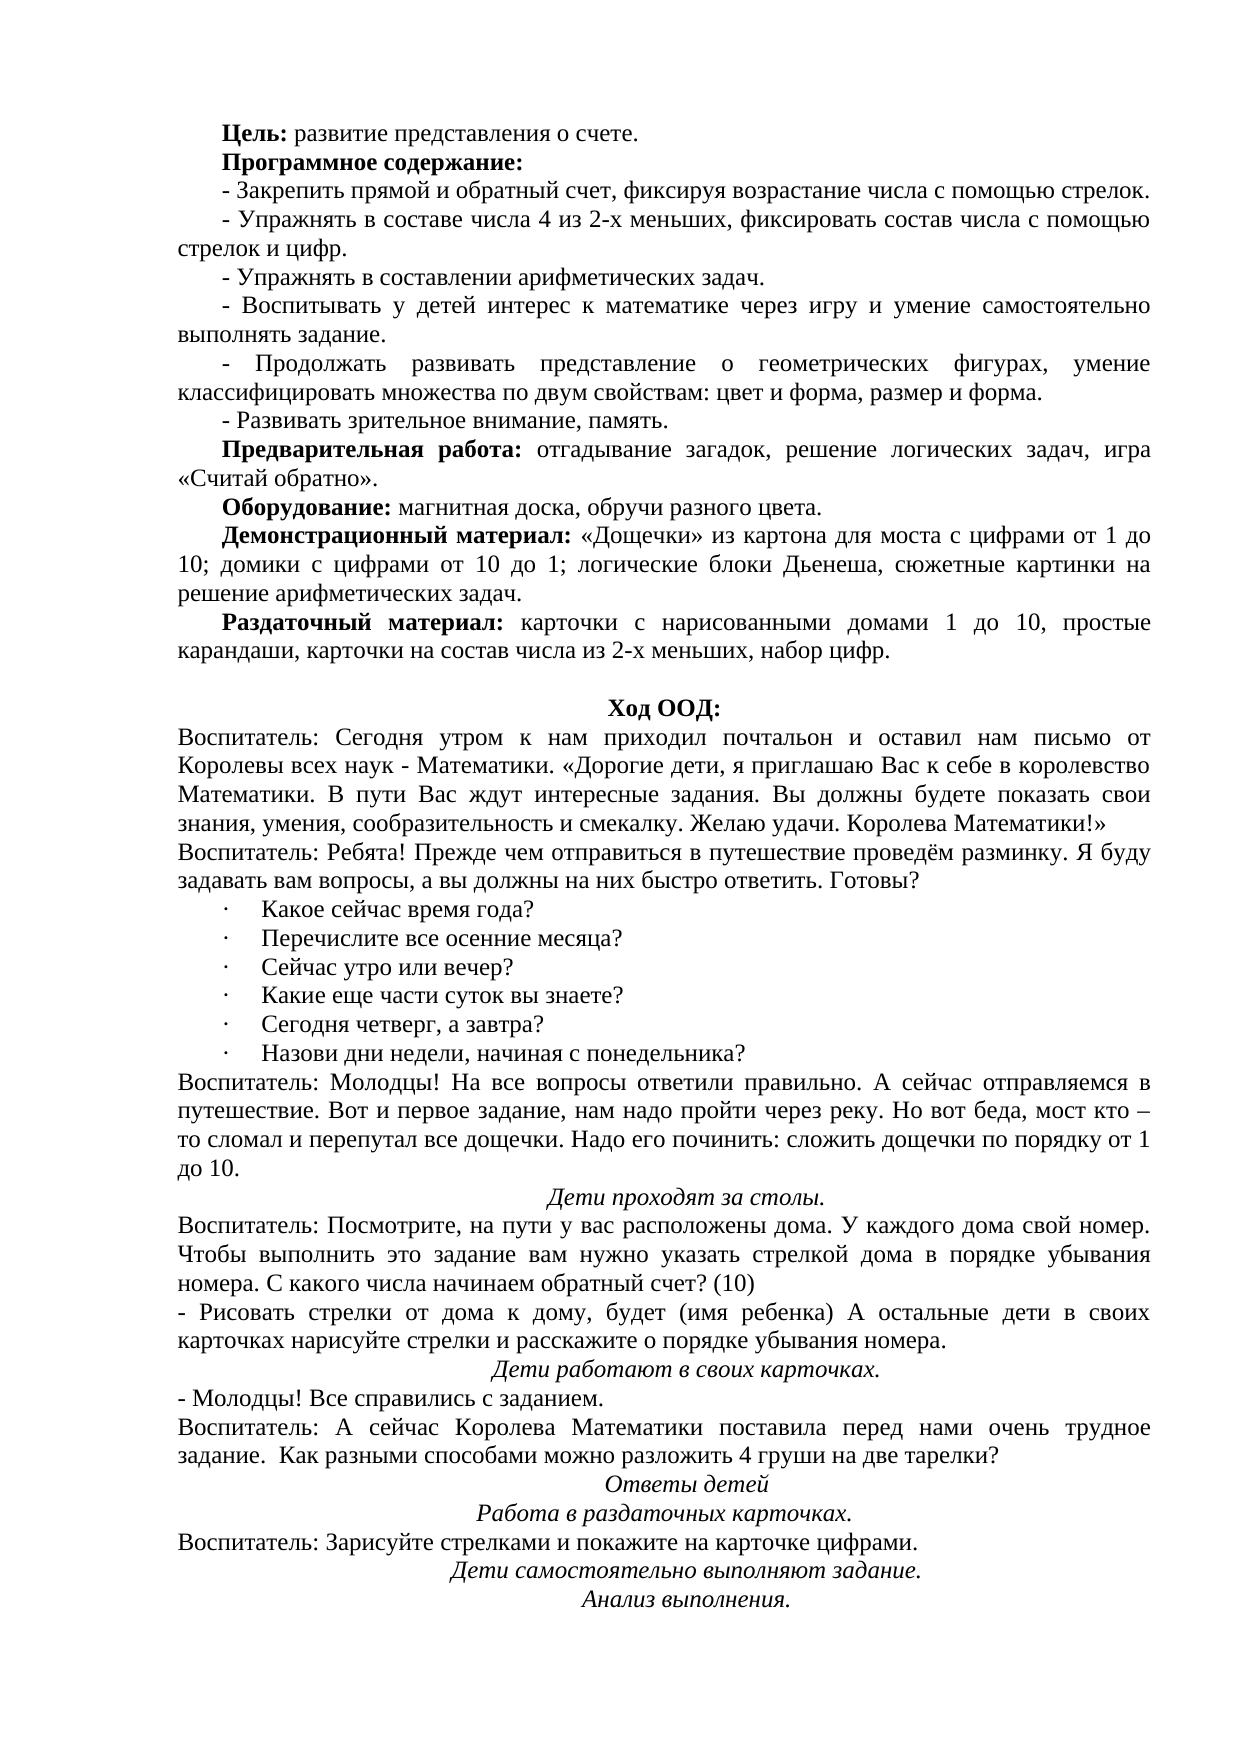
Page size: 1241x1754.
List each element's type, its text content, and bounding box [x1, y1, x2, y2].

text Предварительная работа: отгадывание загадок, решение логических задач, игра «Считай обратно». [177, 434, 1152, 492]
text Цель: развитие представления о счете. [177, 118, 1152, 147]
text · Назови дни недели, начиная с понедельника? [177, 1038, 1152, 1067]
text · Сегодня четверг, а завтра? [177, 1009, 1152, 1038]
text Дети проходят за столы. [177, 1182, 1152, 1211]
text Программное содержание: [177, 147, 1152, 176]
text - Рисовать стрелки от дома к дому, будет (имя ребенка) А остальные дети в своих карточках нарисуйте стрелки и расскажите о порядке убывания номера. [177, 1297, 1152, 1354]
text - Упражнять в составе числа 4 из 2-х меньших, фиксировать состав числа с помощью стрелок и цифр. [177, 204, 1152, 262]
text Работа в раздаточных карточках. [177, 1498, 1152, 1527]
text - Развивать зрительное внимание, память. [177, 406, 1152, 434]
text Воспитатель: Зарисуйте стрелками и покажите на карточке цифрами. [177, 1527, 1152, 1556]
text Воспитатель: Ребята! Прежде чем отправиться в путешествие проведём разминку. Я буду задавать вам вопросы, а вы должны на них быстро ответить. Готовы? [177, 837, 1152, 894]
text Ход ООД: [177, 693, 1152, 722]
text - Упражнять в составлении арифметических задач. [177, 262, 1152, 291]
text Анализ выполнения. [177, 1584, 1152, 1613]
text Воспитатель: Сегодня утром к нам приходил почтальон и оставил нам письмо от Королевы всех наук - Математики. «Дорогие дети, я приглашаю Вас к себе в королевство Математики. В пути Вас ждут интересные задания. Вы должны будете показать свои знания, умения, сообразительность и смекалку. Желаю удачи. Королева Математики!» [177, 722, 1152, 837]
text Воспитатель: Посмотрите, на пути у вас расположены дома. У каждого дома свой номер. Чтобы выполнить это задание вам нужно указать стрелкой дома в порядке убывания номера. С какого числа начинаем обратный счет? (10) [177, 1211, 1152, 1297]
text · Сейчас утро или вечер? [177, 952, 1152, 981]
text - Молодцы! Все справились с заданием. [177, 1383, 1152, 1412]
text Воспитатель: Молодцы! На все вопросы ответили правильно. А сейчас отправляемся в путешествие. Вот и первое задание, нам надо пройти через реку. Но вот беда, мост кто – то сломал и перепутал все дощечки. Надо его починить: сложить дощечки по порядку от 1 до 10. [177, 1067, 1152, 1182]
text · Какое сейчас время года? [177, 894, 1152, 923]
text Раздаточный материал: карточки с нарисованными домами 1 до 10, простые карандаши, карточки на состав числа из 2-х меньших, набор цифр. [177, 607, 1152, 664]
text Оборудование: магнитная доска, обручи разного цвета. [177, 492, 1152, 521]
text - Продолжать развивать представление о геометрических фигурах, умение классифицировать множества по двум свойствам: цвет и форма, размер и форма. [177, 348, 1152, 406]
text Демонстрационный материал: «Дощечки» из картона для моста с цифрами от 1 до 10; домики с цифрами от 10 до 1; логические блоки Дьенеша, сюжетные картинки на решение арифметических задач. [177, 521, 1152, 607]
text - Воспитывать у детей интерес к математике через игру и умение самостоятельно выполнять задание. [177, 291, 1152, 348]
text Дети самостоятельно выполняют задание. [177, 1556, 1152, 1584]
text · Перечислите все осенние месяца? [177, 923, 1152, 952]
text Ответы детей [177, 1469, 1152, 1498]
text Воспитатель: А сейчас Королева Математики поставила перед нами очень трудное задание. Как разными способами можно разложить 4 груши на две тарелки? [177, 1412, 1152, 1469]
text Дети работают в своих карточках. [177, 1354, 1152, 1383]
text · Какие еще части суток вы знаете? [177, 981, 1152, 1009]
text - Закрепить прямой и обратный счет, фиксируя возрастание числа с помощью стрелок. [177, 176, 1152, 204]
